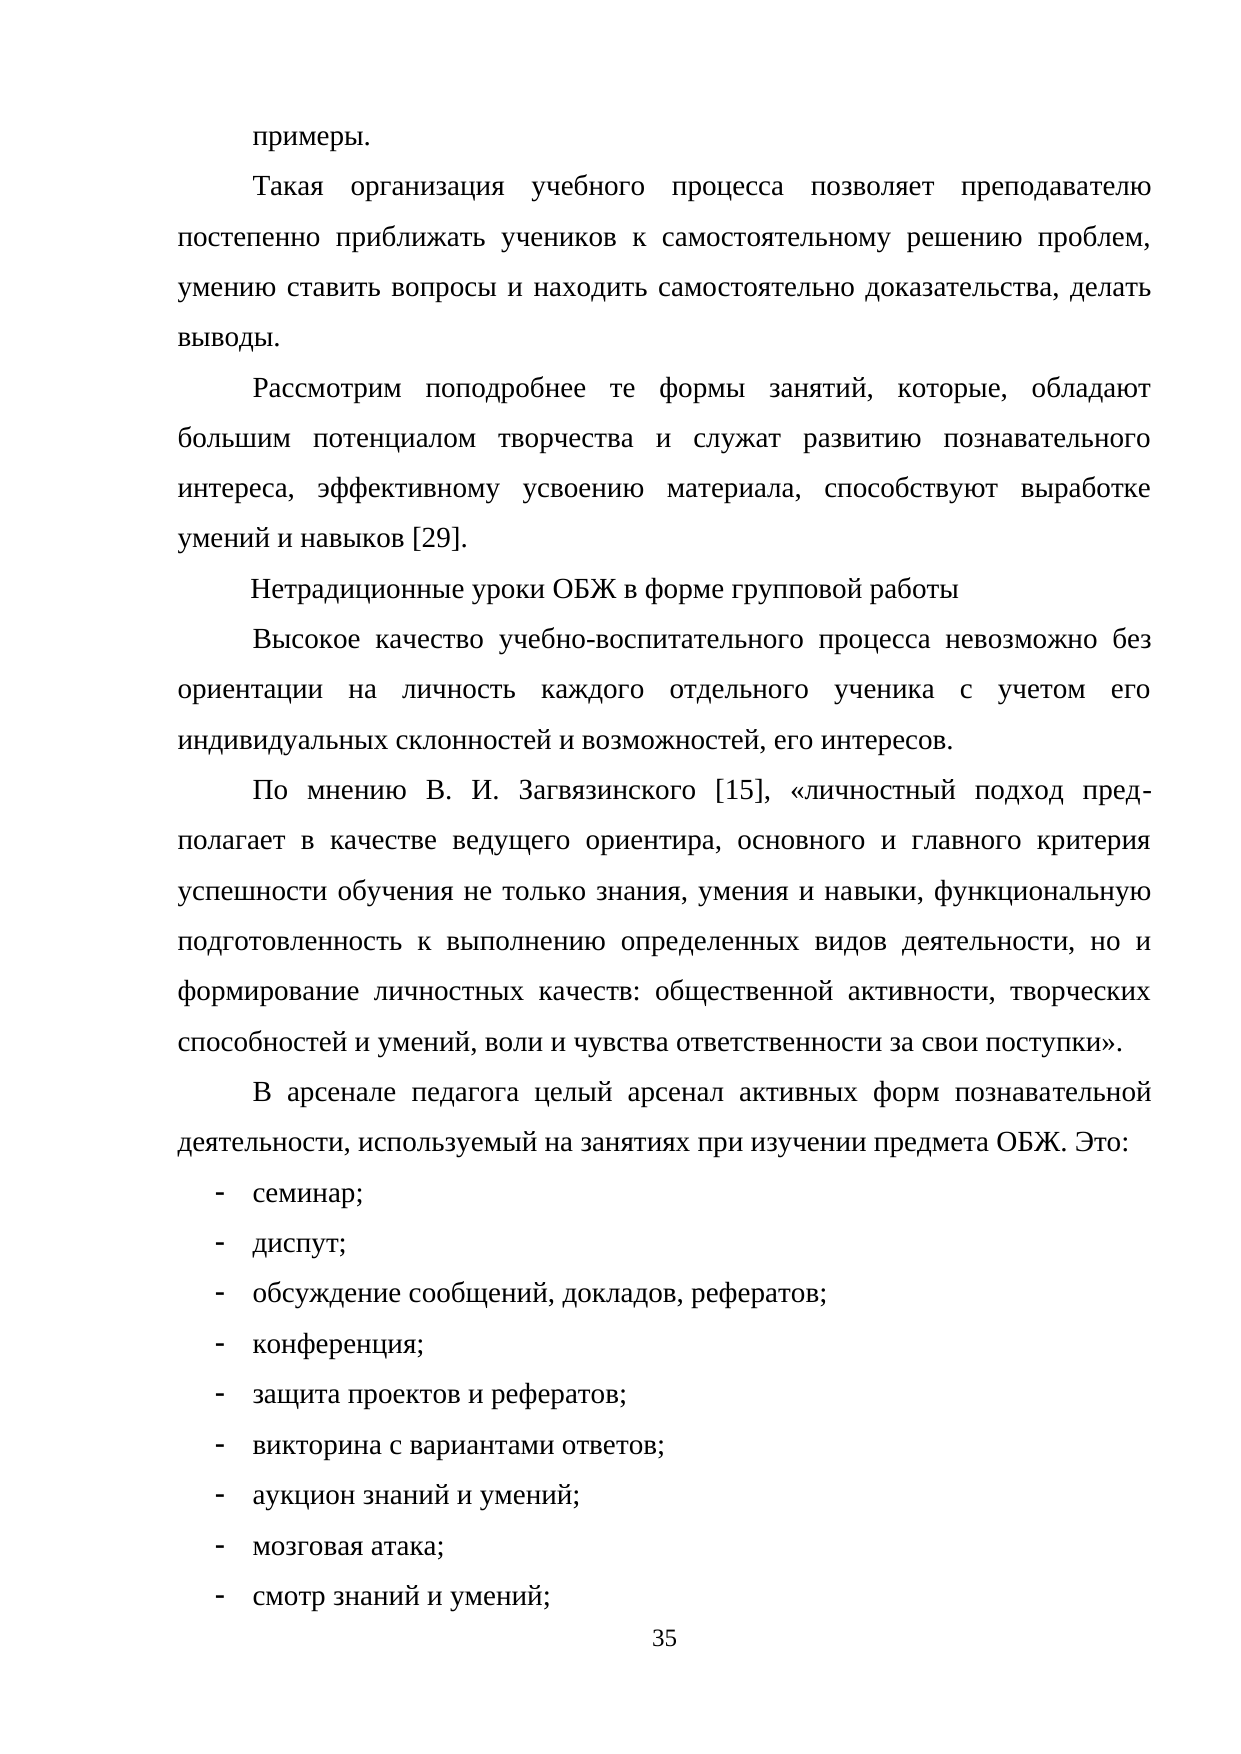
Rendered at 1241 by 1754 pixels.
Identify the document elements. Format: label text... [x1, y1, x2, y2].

list диспут; [215, 1225, 1152, 1259]
text Рассмотрим поподробнее те формы занятий, которые, обладают большим потенциалом творчества и служат развитию познавательного интереса, эффективному усвоению материала, способствуют выработке умений и навыков [29]. [177, 370, 1152, 554]
list викторина с вариантами ответов; [215, 1427, 1152, 1460]
text Нетрадиционные уроки ОБЖ в форме групповой работы [177, 571, 1152, 604]
text Такая организация учебного процесса позволяет преподавателю постепенно приближать учеников к самостоятельному решению проблем, умению ставить вопросы и находить самостоятельно доказательства, делать выводы. [177, 168, 1152, 353]
text Высокое качество учебно-воспитательного процесса невозможно без ориентации на личность каждого отдельного ученика с учетом его индивидуальных склонностей и возможностей, его интересов. [177, 621, 1152, 755]
list мозговая атака; [215, 1528, 1152, 1561]
list смотр знаний и умений; [215, 1578, 1152, 1612]
list конференция; [215, 1326, 1152, 1359]
list семинар; [215, 1175, 1152, 1208]
list аукцион знаний и умений; [215, 1477, 1152, 1511]
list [215, 118, 1152, 152]
text В арсенале педагога целый арсенал активных форм познавательной деятельности, используемый на занятиях при изучении предмета ОБЖ. Это: [177, 1074, 1152, 1158]
list обсуждение сообщений, докладов, рефератов; [215, 1276, 1152, 1309]
text По мнению В. И. Загвязинского [15], «личностный подход предполагает в качестве ведущего ориентира, основного и главного критерия успешности обучения не только знания, умения и навыки, функциональную подготовленность к выполнению определенных видов деятельности, но и формирование личностных качеств: общественной активности, творческих способностей и умений, воли и чувства ответственности за свои поступки». [177, 772, 1152, 1057]
list защита проектов и рефератов; [215, 1376, 1152, 1410]
